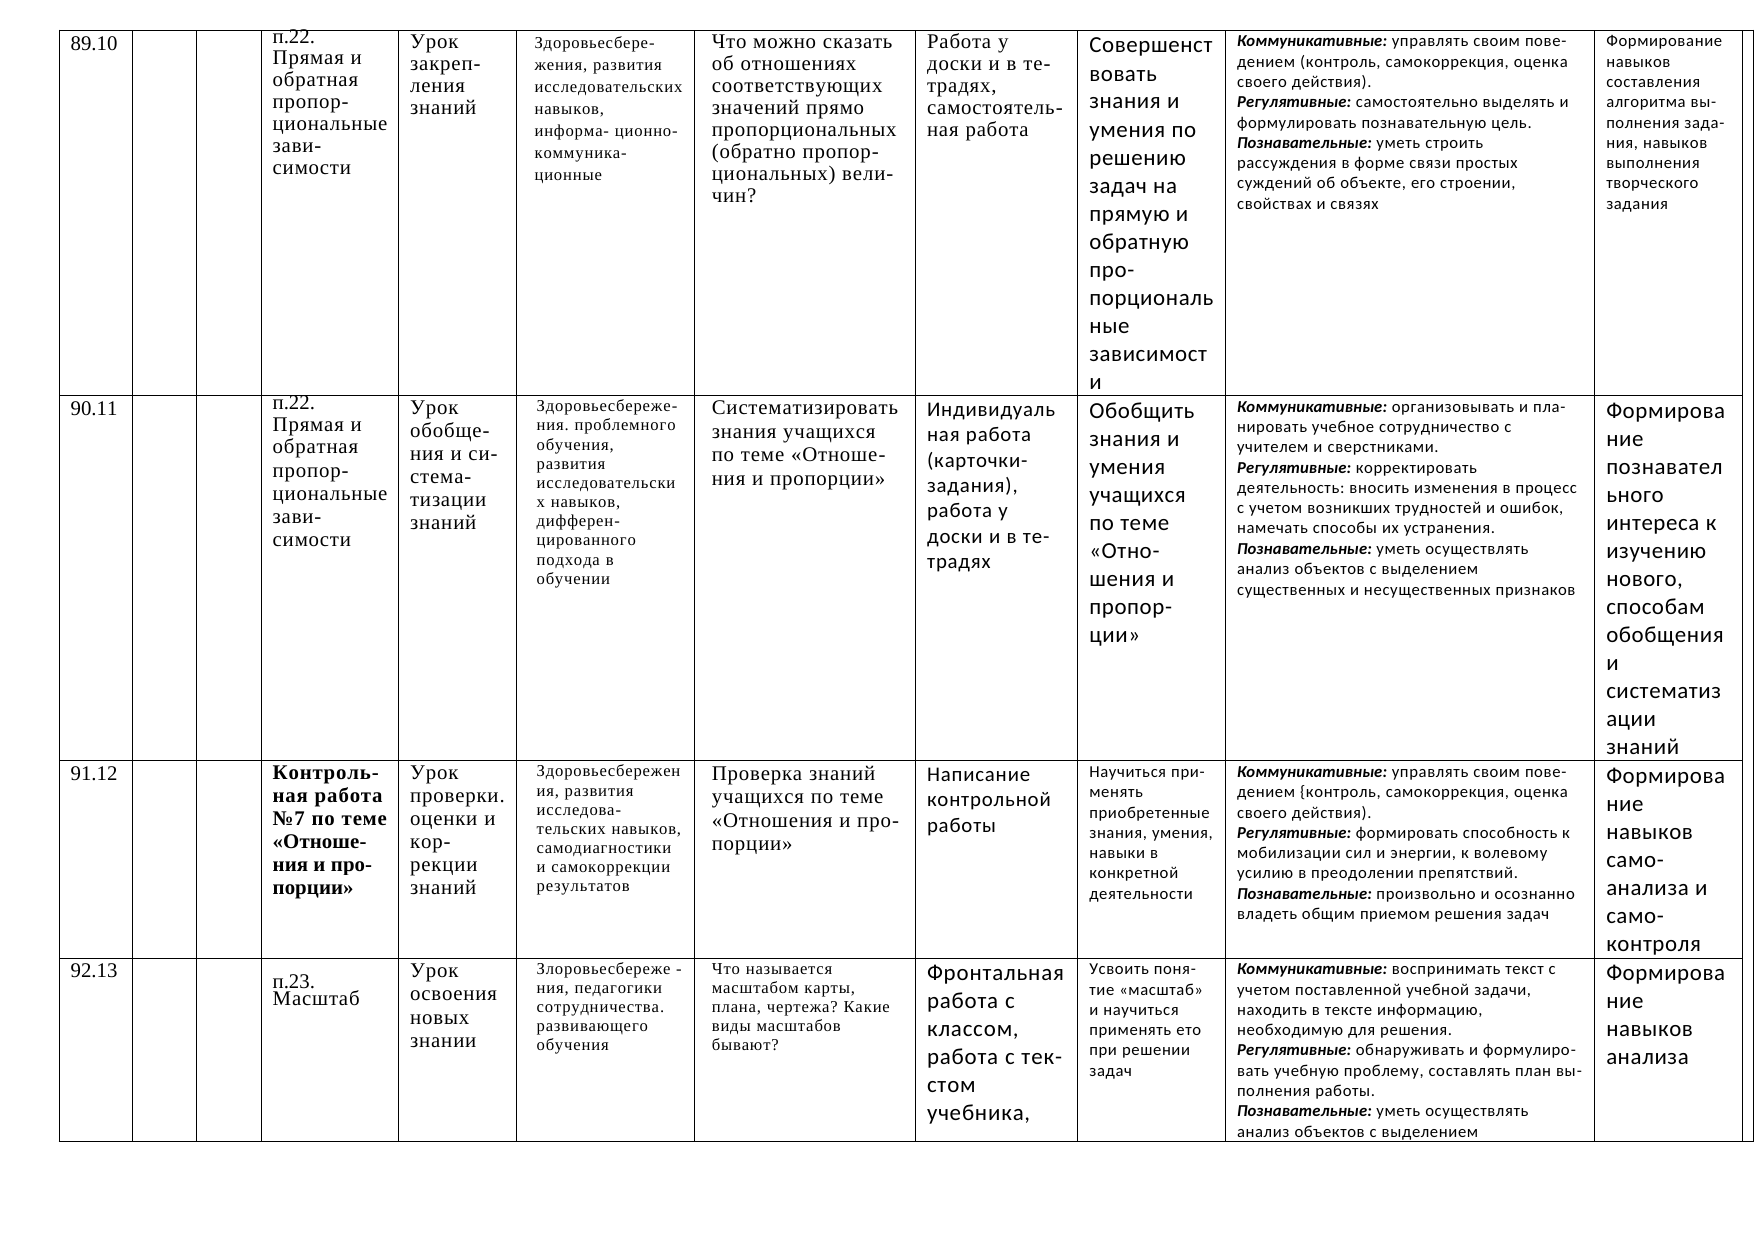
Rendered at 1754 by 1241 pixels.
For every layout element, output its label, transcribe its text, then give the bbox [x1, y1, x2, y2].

table_cell [133, 761, 196, 957]
table_cell п.22. Прямая и обратная пропорциональные зависимости [262, 396, 398, 760]
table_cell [262, 31, 398, 395]
table_cell [197, 761, 261, 957]
table_cell Коммуникативные: управлять своим поведением (контроль, самокоррекция, оценка своего действия). Регулятивные: самостоятельно выделять и формулировать познавательную цель. Познавательные: уметь строить рассуждения в форме связи простых суждений об объекте, его строении, свойствах и связях [1226, 31, 1594, 395]
table_cell 91.12 [60, 761, 132, 957]
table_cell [1595, 959, 1742, 1141]
table_cell Индивидуальная работа (карточки-задания), работа у доски и в тетрадях [916, 396, 1077, 760]
table_cell Что можно сказать об отношениях соответствующих значений прямо пропорциональных (обратно пропорциональных) величин? [695, 31, 915, 395]
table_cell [517, 959, 694, 1141]
table_cell [133, 396, 196, 760]
table_cell [133, 959, 196, 1141]
table_cell 89.10 [60, 31, 132, 395]
table_cell [133, 31, 196, 395]
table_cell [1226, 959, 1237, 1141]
table_cell [197, 959, 261, 1141]
table_cell Работа у доски и в тетрадях, самостоятельная работа [916, 31, 1077, 395]
table_cell Урок обобщения и систематизации знаний [399, 396, 516, 760]
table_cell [916, 959, 1077, 1141]
table_cell Обобщить знания и умения учащихся по теме «Отношения и пропорции» [1078, 396, 1225, 760]
table_cell Проверка знаний учащихся по теме «Отношения и пропорции» [695, 761, 915, 957]
table_cell Урок проверки. оценки и коррекции знаний [399, 761, 516, 957]
table_cell 92.13 [60, 959, 132, 1141]
table_cell Совершенствовать знания и умения по решению задач на прямую и обратную пропорциональные зависимости [1101, 31, 1225, 395]
table_cell Коммуникативные: организовывать и планировать учебное сотрудничество с учителем и сверстниками. Регулятивные: корректировать деятельность: вносить изменения в процесс с учетом возникших трудностей и ошибок, намечать способы их устранения. Познавательные: уметь осуществлять анализ объектов с выделением существенных и несущественных признаков [1226, 396, 1594, 760]
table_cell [1078, 959, 1225, 1141]
table_cell [197, 31, 261, 395]
table_cell Контрольная работа №7 по теме «Отношения и пропорции» [262, 761, 398, 957]
table_cell Коммуникативные: управлять своим поведением {контроль, самокоррекция, оценка своего действия). Регулятивные: формировать способность к мобилизации сил и энергии, к волевому усилию в преодолении препятствий. Познавательные: произвольно и осознанно владеть общим приемом решения задач [1226, 761, 1594, 957]
table_cell Здоровьесбережения, развития исследовательских навыков, самодиагностики и самокоррекции результатов [517, 761, 694, 957]
table_cell Здоровьесбережения. проблемного обучения, развития исследовательских навыков, дифференцированного подхода в обучении [517, 396, 694, 760]
table_cell Формирование навыков составления алгоритма выполнения задания, навыков выполнения творческого задания [1595, 31, 1742, 395]
table_cell п.23. Масштаб [262, 959, 398, 1141]
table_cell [399, 959, 516, 1141]
table_cell Научиться применять приобретенные знания, умения, навыки в конкретной деятельности [1078, 761, 1225, 957]
table_cell Написание контрольной работы [916, 761, 1077, 957]
table_cell Формирование познавательного интереса к изучению нового, способам обобщения и систематизации знаний [1618, 396, 1742, 760]
table_cell [197, 396, 261, 760]
table_cell Формирование навыков самоанализа и самоконтроля [1643, 761, 1742, 957]
table_cell Систематизировать знания учащихся по теме «Отношения и пропорции» [695, 396, 915, 760]
table_cell 90.11 [60, 396, 132, 760]
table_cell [695, 959, 915, 1141]
table_cell Урок закрепления знаний [399, 31, 516, 395]
table_cell Здоровьесбережения, развития исследовательских навыков, информа- ционно-коммуника- ционные [517, 31, 694, 395]
